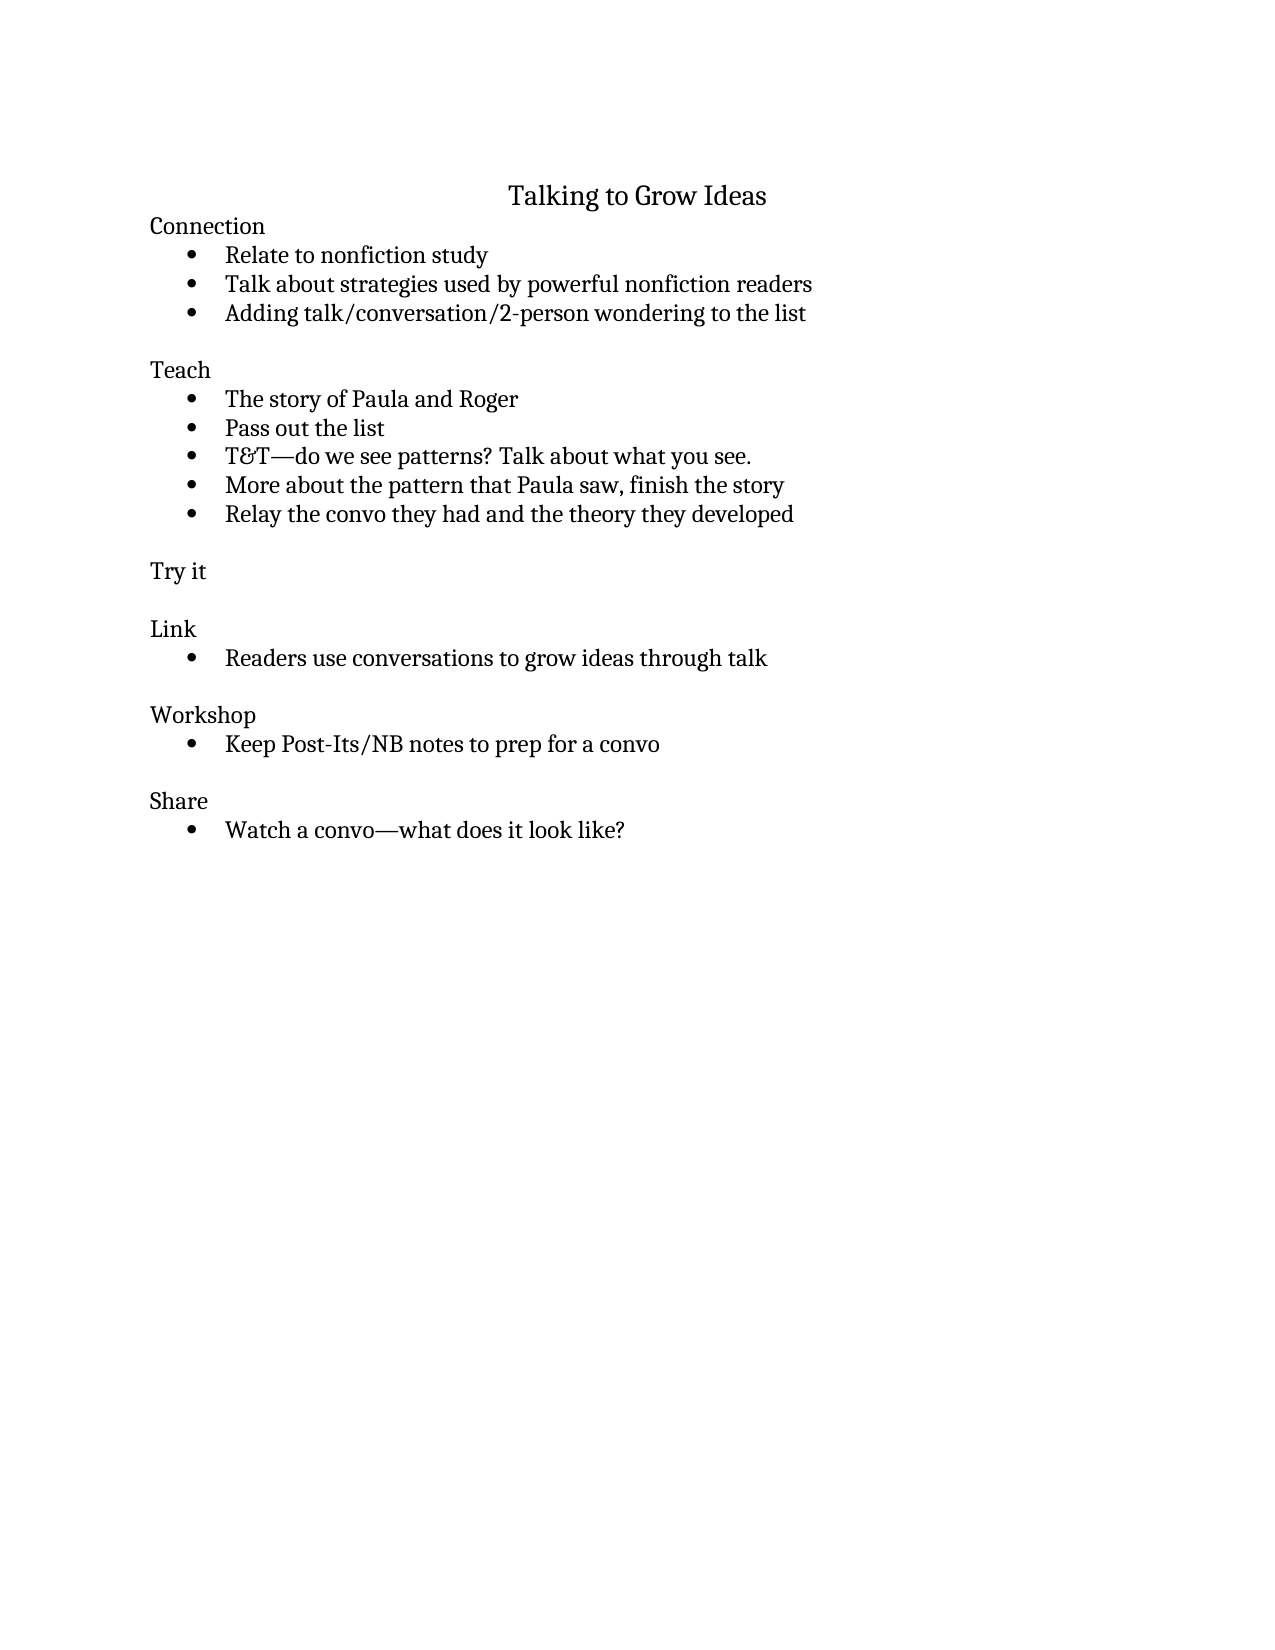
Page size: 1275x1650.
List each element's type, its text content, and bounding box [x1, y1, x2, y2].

list Readers use conversations to grow ideas through talk [187, 643, 1125, 672]
list Watch a convo—what does it look like? [187, 816, 1125, 845]
list Relay the convo they had and the theory they developed [187, 500, 1125, 528]
text Teach [150, 356, 1125, 385]
text Link [150, 615, 1125, 643]
list T&T—do we see patterns? Talk about what you see. [187, 442, 1125, 471]
list Talk about strategies used by powerful nonfiction readers [187, 270, 1125, 298]
list Adding talk/conversation/2-person wondering to the list [187, 298, 1125, 327]
text Talking to Grow Ideas [150, 179, 1125, 212]
list Relate to nonfiction study [187, 241, 1125, 270]
list Pass out the list [187, 413, 1125, 442]
list The story of Paula and Roger [187, 385, 1125, 413]
text Try it [150, 557, 1125, 586]
text Share [150, 787, 1125, 816]
list More about the pattern that Paula saw, finish the story [187, 471, 1125, 500]
text Workshop [150, 701, 1125, 730]
list Keep Post-Its/NB notes to prep for a convo [187, 730, 1125, 758]
text Connection [150, 212, 1125, 241]
